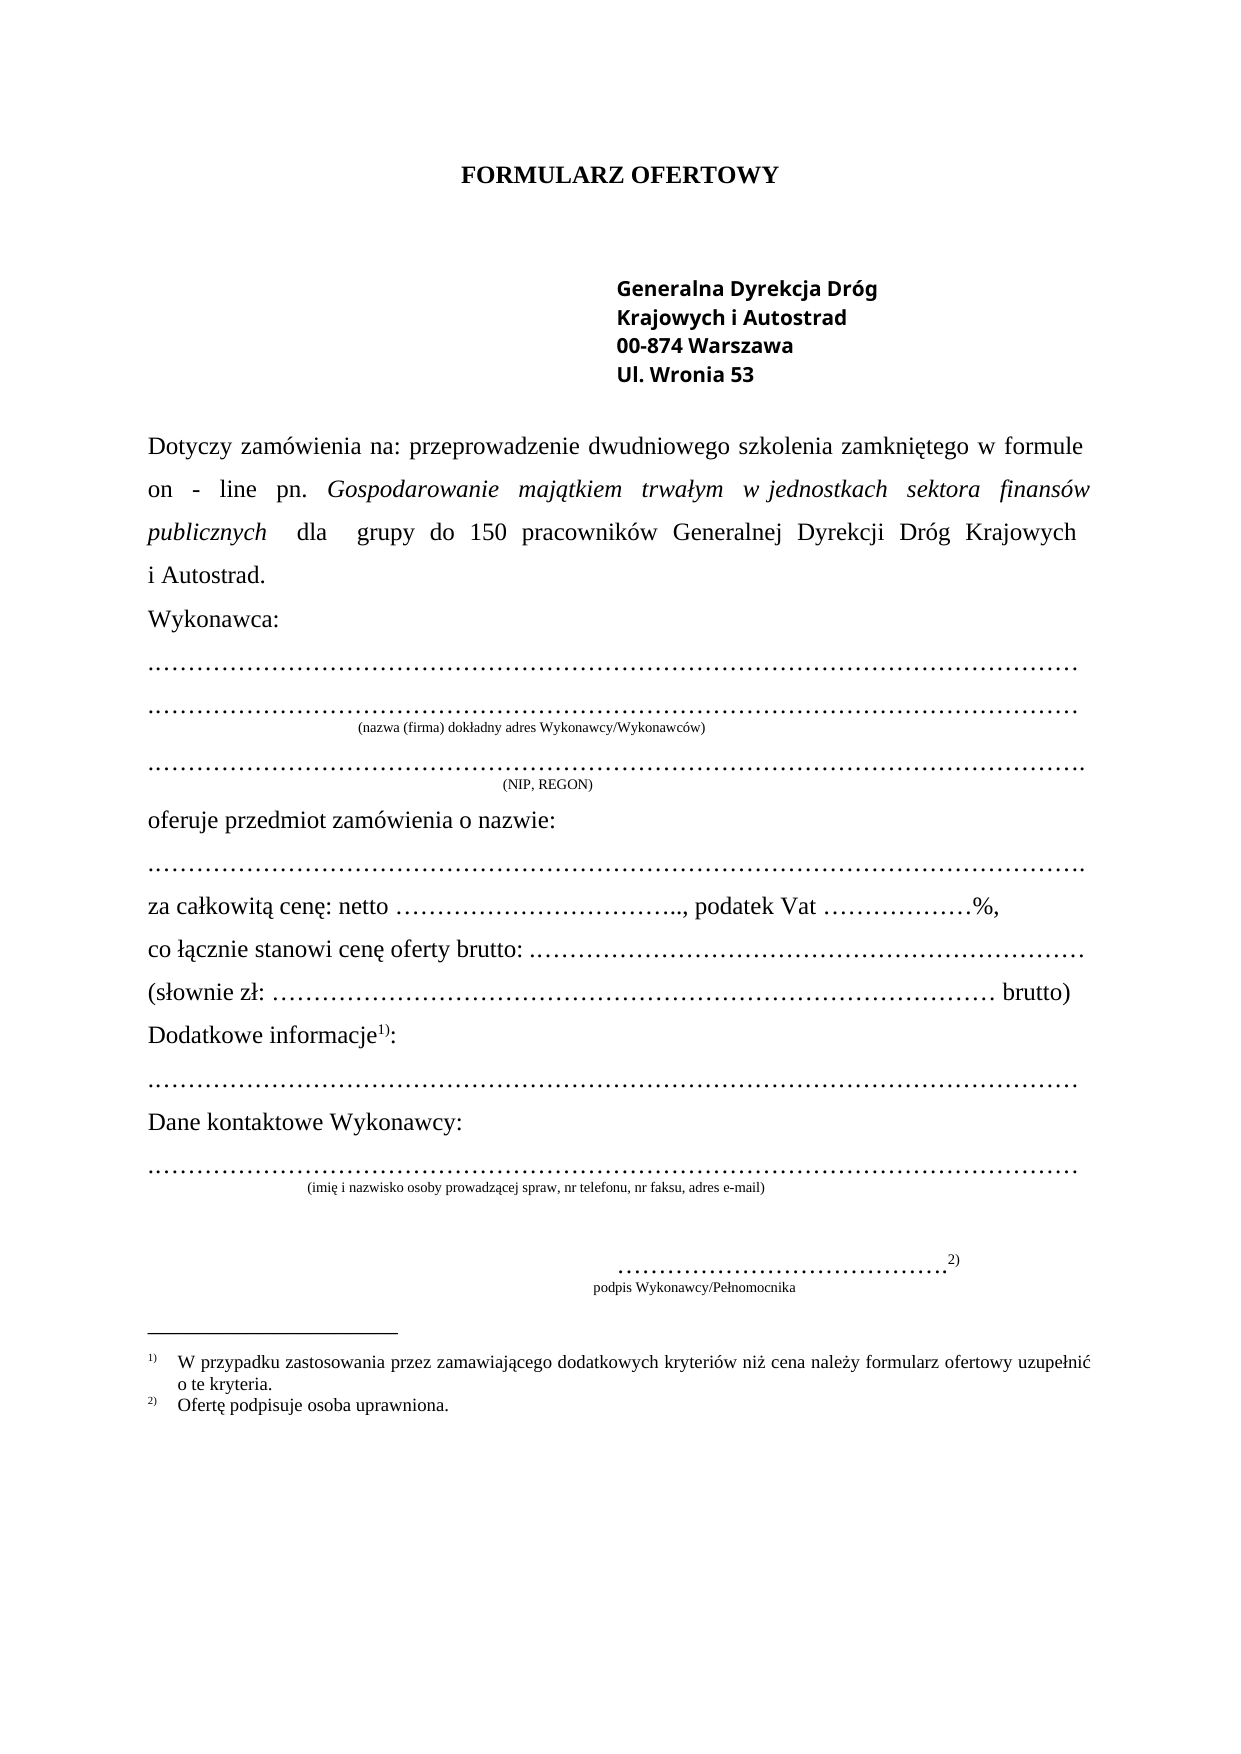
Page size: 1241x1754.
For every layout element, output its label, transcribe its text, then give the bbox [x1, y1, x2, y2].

text (imię i nazwisko osoby prowadzącej spraw, nr telefonu, nr faksu, adres e-mail) [148, 1179, 1093, 1207]
text Dodatkowe informacje1): [148, 1021, 1093, 1049]
text .…………………………………………………………………………………………………. [148, 848, 1093, 877]
text FORMULARZ OFERTOWY [148, 160, 1093, 189]
text Wykonawca: [148, 604, 1093, 632]
text Dane kontaktowe Wykonawcy: [148, 1107, 1093, 1136]
text .………………………………………………………………………………………………… [148, 1064, 1093, 1092]
text 00-874 Warszawa [616, 331, 1093, 360]
text 2) Ofertę podpisuje osoba uprawniona. [148, 1394, 1093, 1416]
text ………………………………….2) [148, 1251, 1093, 1279]
text .………………………………………………………………………………………………… [148, 647, 1093, 676]
text oferuje przedmiot zamówienia o nazwie: [148, 805, 1093, 834]
text ____________________ [148, 1308, 1093, 1337]
text Ul. Wronia 53 [616, 360, 1093, 388]
text za całkowitą cenę: netto …………………………….., podatek Vat ………………%, co łącznie stanowi cenę oferty brutto: .………………………………………………………… [148, 891, 1093, 963]
text Dotyczy zamówienia na: przeprowadzenie dwudniowego szkolenia zamkniętego w formule on - line pn. Gospodarowanie majątkiem trwałym w jednostkach sektora finansów publicznych dla grupy do 150 pracowników Generalnej Dyrekcji Dróg Krajowych i Autostrad. [148, 431, 1093, 589]
text (NIP, REGON) [148, 776, 1093, 805]
text (nazwa (firma) dokładny adres Wykonawcy/Wykonawców) [148, 719, 1093, 747]
text 1) W przypadku zastosowania przez zamawiającego dodatkowych kryteriów niż cena należy formularz ofertowy uzupełnić o te kryteria. [148, 1351, 1093, 1394]
text .…………………………………………………………………………………………………. [148, 747, 1093, 776]
text .………………………………………………………………………………………………… [148, 690, 1093, 719]
text podpis Wykonawcy/Pełnomocnika [148, 1279, 1093, 1308]
text .………………………………………………………………………………………………… [148, 1150, 1093, 1179]
text (słownie zł: …………………………………………………………………………… brutto) [148, 977, 1093, 1006]
text Generalna Dyrekcja Dróg Krajowych i Autostrad [616, 246, 1093, 331]
